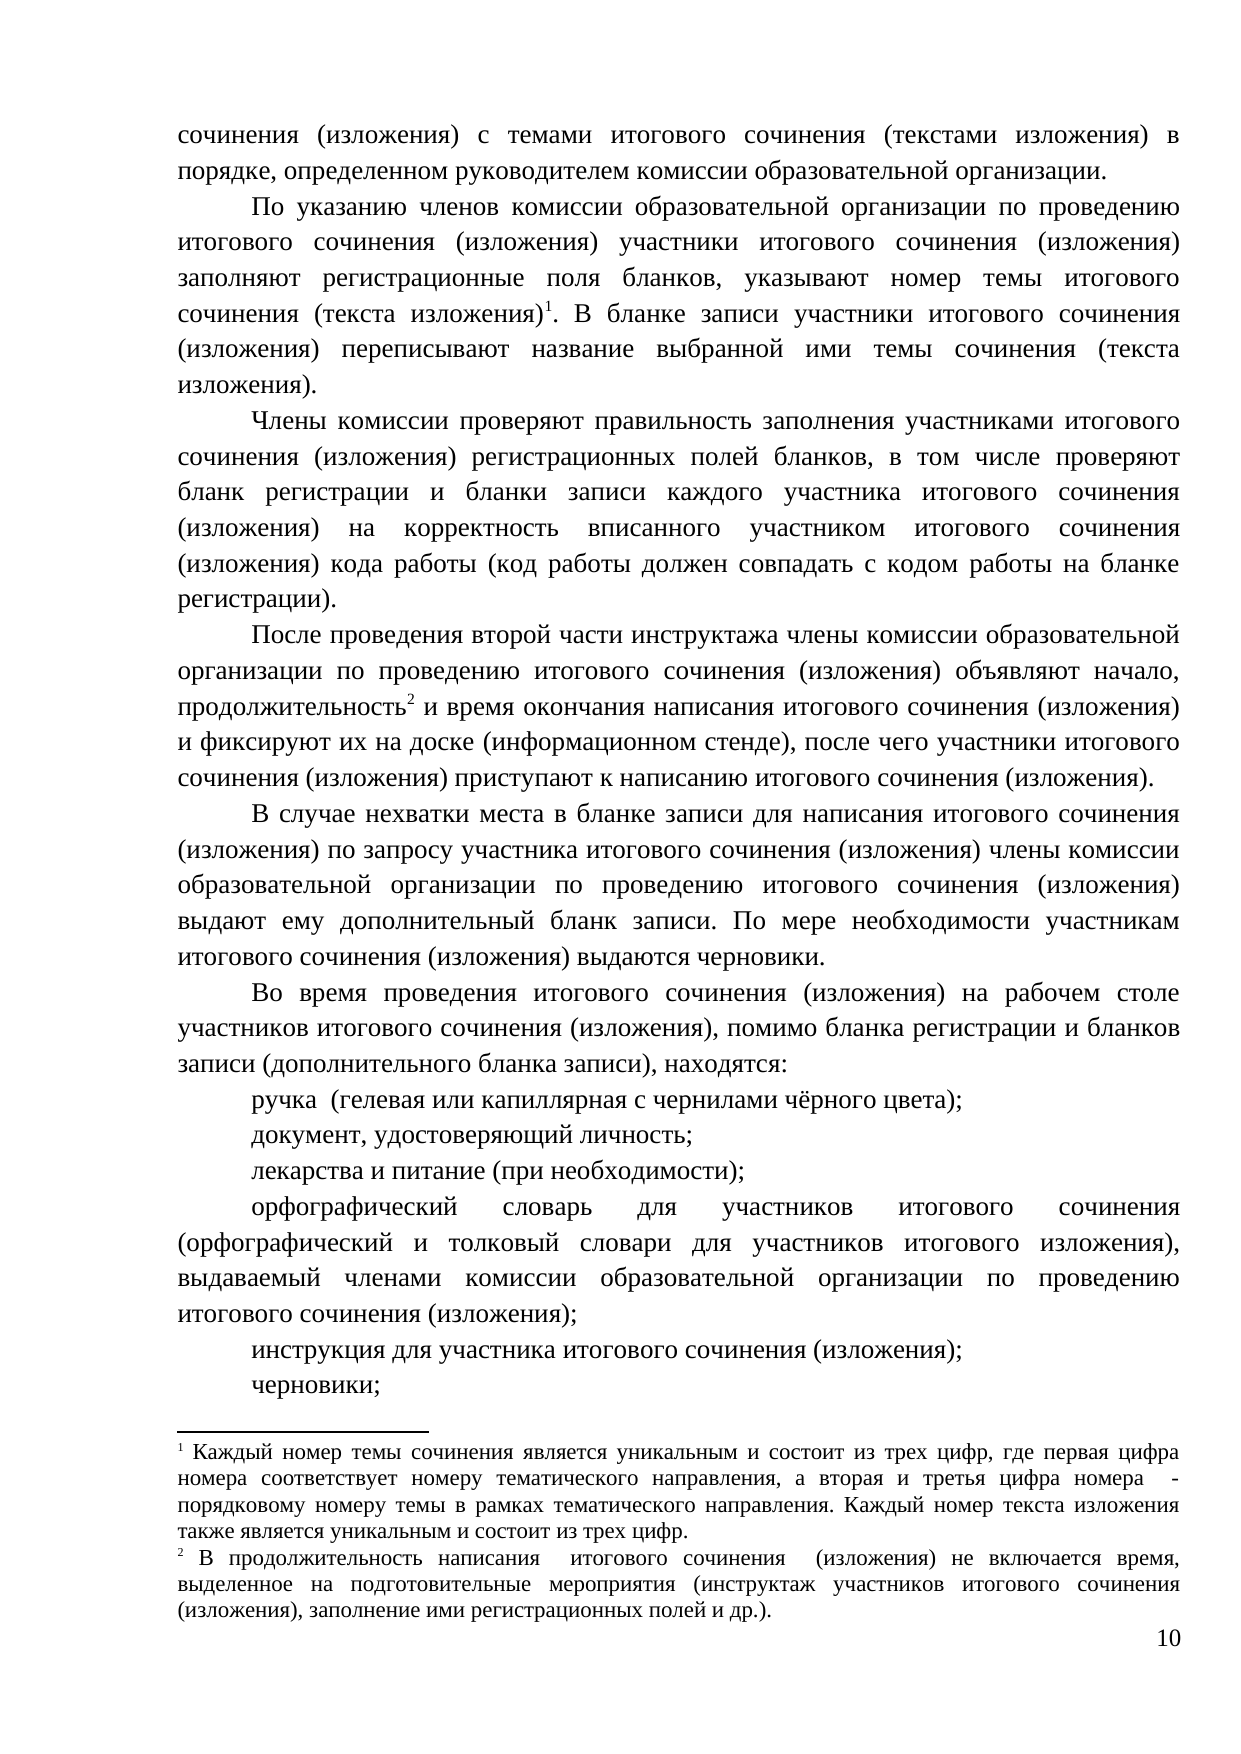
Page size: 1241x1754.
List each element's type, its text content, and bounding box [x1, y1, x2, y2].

list В случае нехватки места в бланке записи для написания итогового сочинения (изложения) по запросу участника итогового сочинения (изложения) члены комиссии образовательной организации по проведению итогового сочинения (изложения) выдают ему дополнительный бланк записи. По мере необходимости участникам итогового сочинения (изложения) выдаются черновики. [177, 797, 1181, 971]
text инструкция для участника итогового сочинения (изложения); [177, 1333, 1181, 1364]
text Члены комиссии проверяют правильность заполнения участниками итогового сочинения (изложения) регистрационных полей бланков, в том числе проверяют бланк регистрации и бланки записи каждого участника итогового сочинения (изложения) на корректность вписанного участником итогового сочинения (изложения) кода работы (код работы должен совпадать с кодом работы на бланке регистрации). [177, 404, 1181, 614]
list ручка (гелевая или капиллярная с чернилами чёрного цвета); [177, 1083, 1181, 1114]
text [177, 118, 1181, 185]
list После проведения второй части инструктажа члены комиссии образовательной организации по проведению итогового сочинения (изложения) объявляют начало, продолжительность и время окончания написания итогового сочинения (изложения) и фиксируют их на доске (информационном стенде), после чего участники итогового сочинения (изложения) приступают к написанию итогового сочинения (изложения). [177, 618, 1181, 792]
list Во время проведения итогового сочинения (изложения) на рабочем столе участников итогового сочинения (изложения), помимо бланка регистрации и бланков записи (дополнительного бланка записи), находятся: [177, 976, 1181, 1078]
list документ, удостоверяющий личность; [177, 1118, 1181, 1150]
text черновики; [177, 1369, 1181, 1400]
list лекарства и питание (при необходимости); [177, 1154, 1181, 1185]
text По указанию членов комиссии образовательной организации по проведению итогового сочинения (изложения) участники итогового сочинения (изложения) заполняют регистрационные поля бланков, указывают номер темы итогового сочинения (текста изложения). В бланке записи участники итогового сочинения (изложения) переписывают название выбранной ими темы сочинения (текста изложения). [177, 189, 1181, 399]
list орфографический словарь для участников итогового сочинения (орфографический и толковый словари для участников итогового изложения), выдаваемый членами комиссии образовательной организации по проведению итогового сочинения (изложения); [177, 1190, 1181, 1328]
